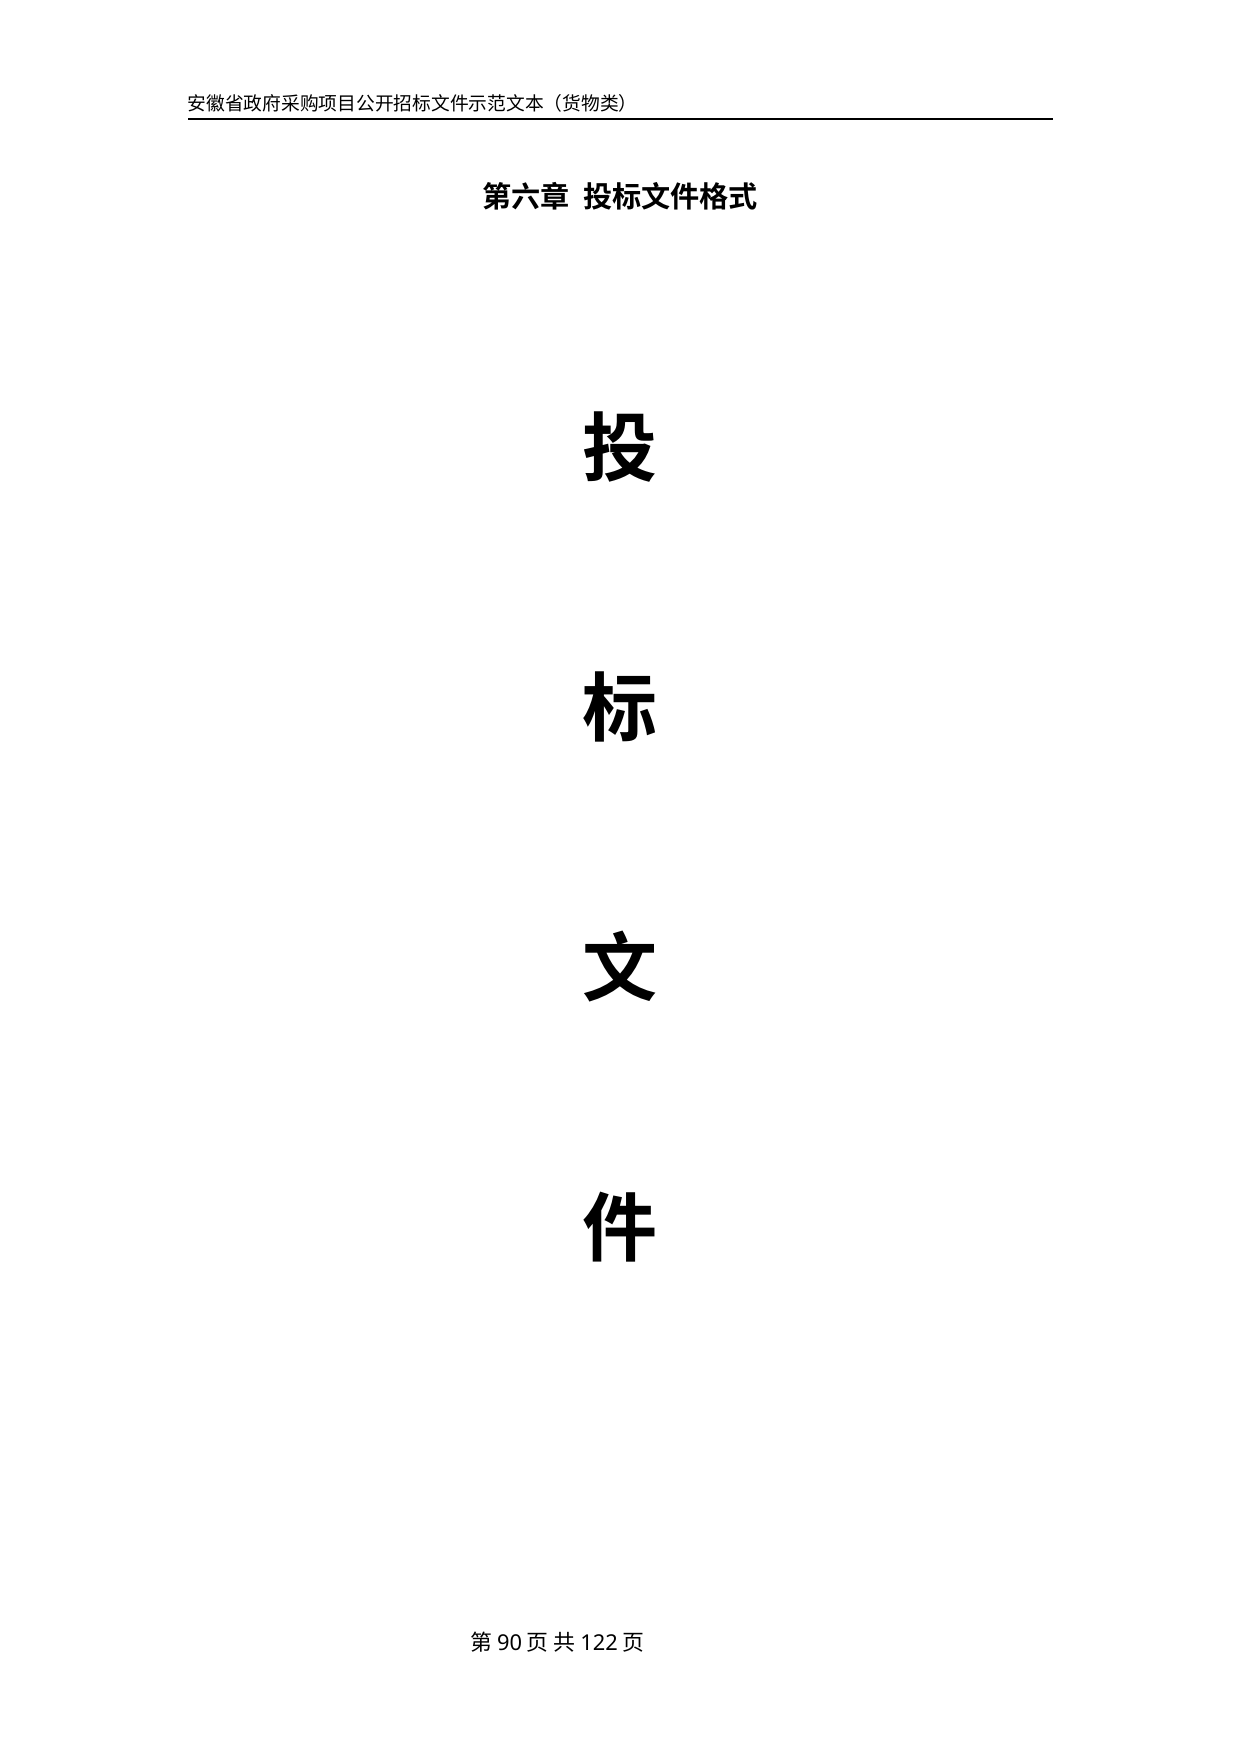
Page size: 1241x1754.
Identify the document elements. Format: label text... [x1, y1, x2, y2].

text 件 [187, 1158, 1053, 1288]
text 投 [187, 378, 1053, 508]
text 文 [187, 898, 1053, 1028]
text 第六章 投标文件格式 [187, 162, 1053, 227]
text 标 [187, 638, 1053, 768]
